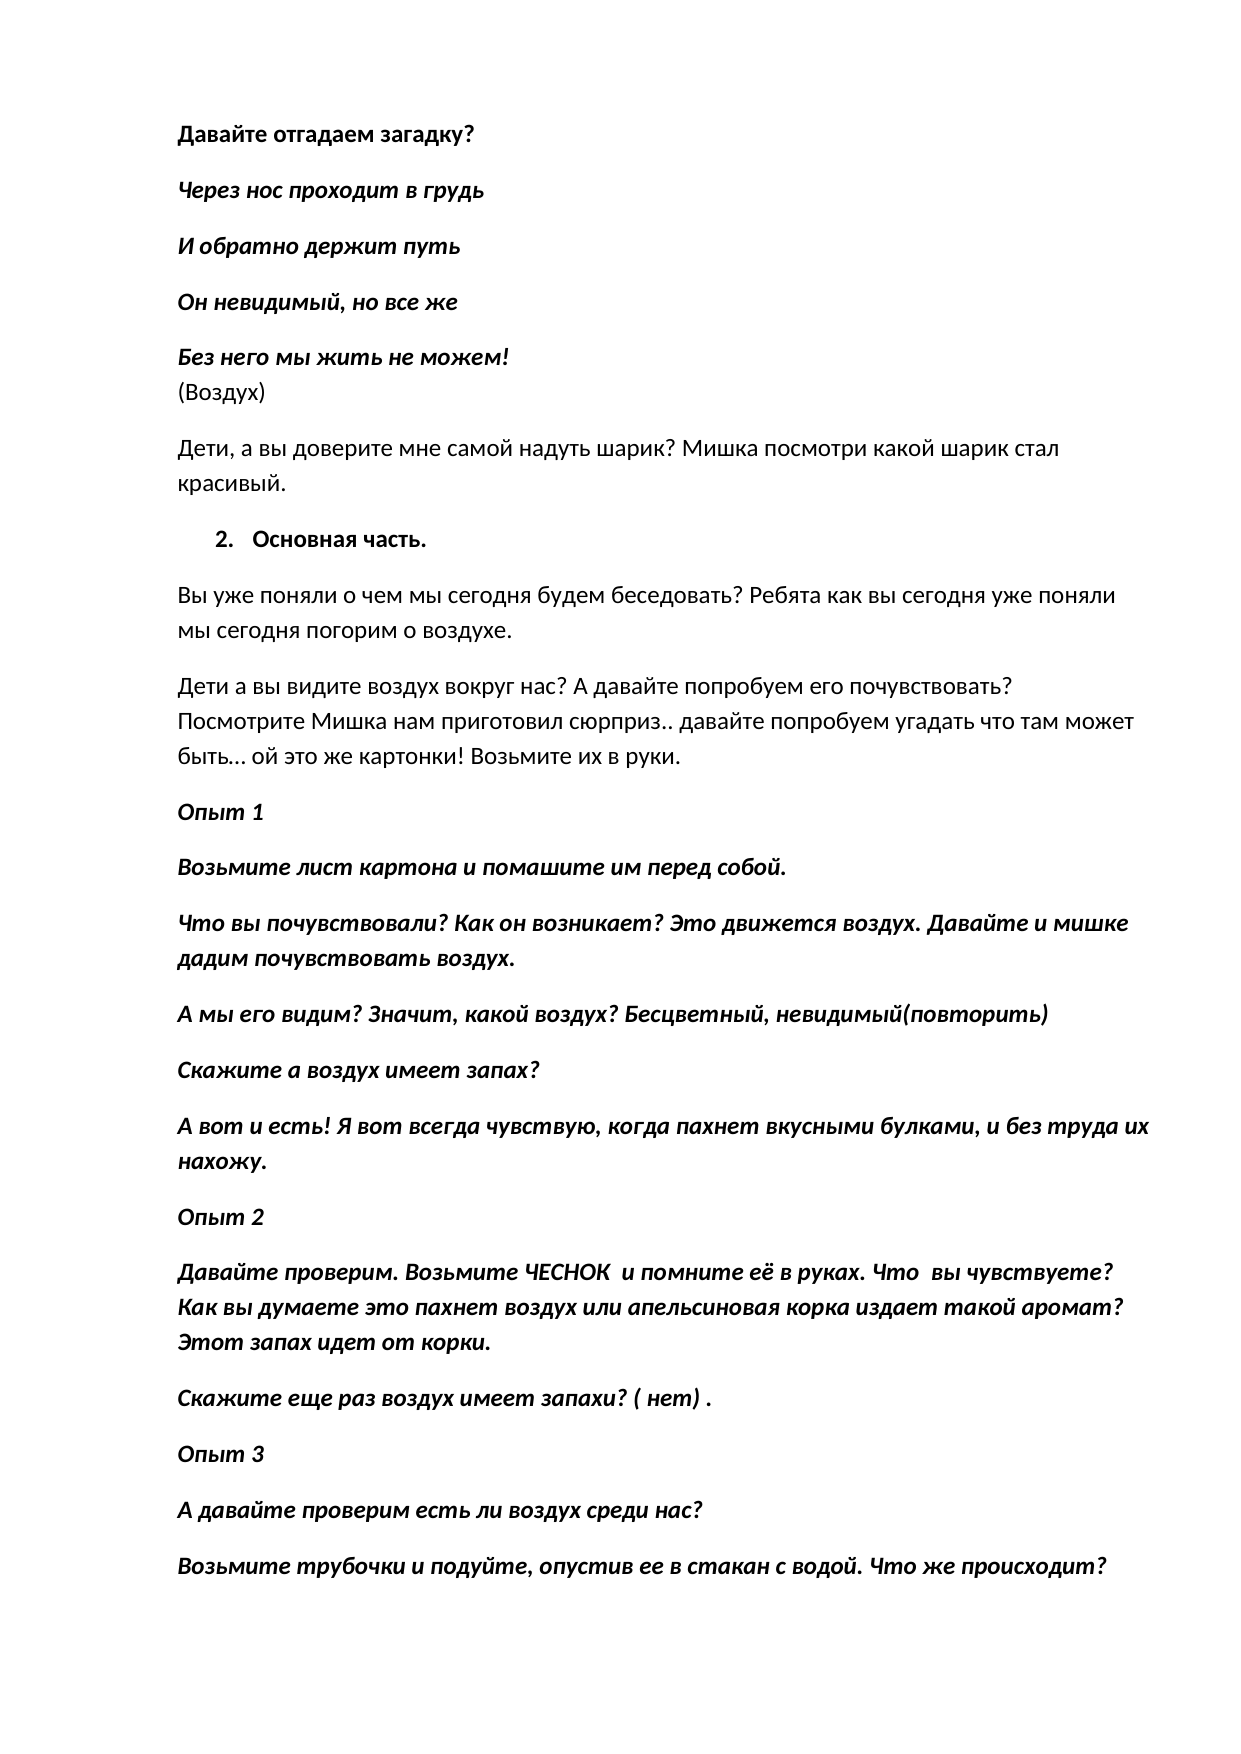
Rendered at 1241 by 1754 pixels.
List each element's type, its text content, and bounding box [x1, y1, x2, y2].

text Без него мы жить не можем! (Воздух) [177, 341, 1152, 407]
text Дети, а вы доверите мне самой надуть шарик? Мишка посмотри какой шарик стал красивый. [177, 432, 1152, 498]
text Опыт 2 [177, 1201, 1152, 1231]
text Дети а вы видите воздух вокруг нас? А давайте попробуем его почувствовать? Посмотрите Мишка нам приготовил сюрприз.. давайте попробуем угадать что там может быть… ой это же картонки! Возьмите их в руки. [177, 670, 1152, 770]
text Скажите еще раз воздух имеет запахи? ( нет) . [177, 1382, 1152, 1413]
text Опыт 3 [177, 1438, 1152, 1469]
text А мы его видим? Значит, какой воздух? Бесцветный, невидимый(повторить) [177, 998, 1152, 1029]
text Возьмите трубочки и подуйте, опустив ее в стакан с водой. Что же происходит? [177, 1550, 1152, 1580]
text Что вы почувствовали? Как он возникает? Это движется воздух. Давайте и мишке дадим почувствовать воздух. [177, 907, 1152, 973]
text И обратно держит путь [177, 230, 1152, 260]
text Опыт 1 [177, 796, 1152, 826]
list Основная часть. [215, 523, 1152, 554]
text Вы уже поняли о чем мы сегодня будем беседовать? Ребята как вы сегодня уже поняли мы сегодня погорим о воздухе. [177, 579, 1152, 644]
text А давайте проверим есть ли воздух среди нас? [177, 1494, 1152, 1524]
text Давайте отгадаем загадку? [177, 118, 1152, 149]
text Через нос проходит в грудь [177, 174, 1152, 204]
text Скажите а воздух имеет запах? [177, 1054, 1152, 1084]
text Возьмите лист картона и помашите им перед собой. [177, 851, 1152, 882]
text Он невидимый, но все же [177, 286, 1152, 316]
text Давайте проверим. Возьмите ЧЕСНОК и помните её в руках. Что вы чувствуете? Как вы думаете это пахнет воздух или апельсиновая корка издает такой аромат? Этот запах идет от корки. [177, 1256, 1152, 1357]
text А вот и есть! Я вот всегда чувствую, когда пахнет вкусными булками, и без труда их нахожу. [177, 1110, 1152, 1175]
